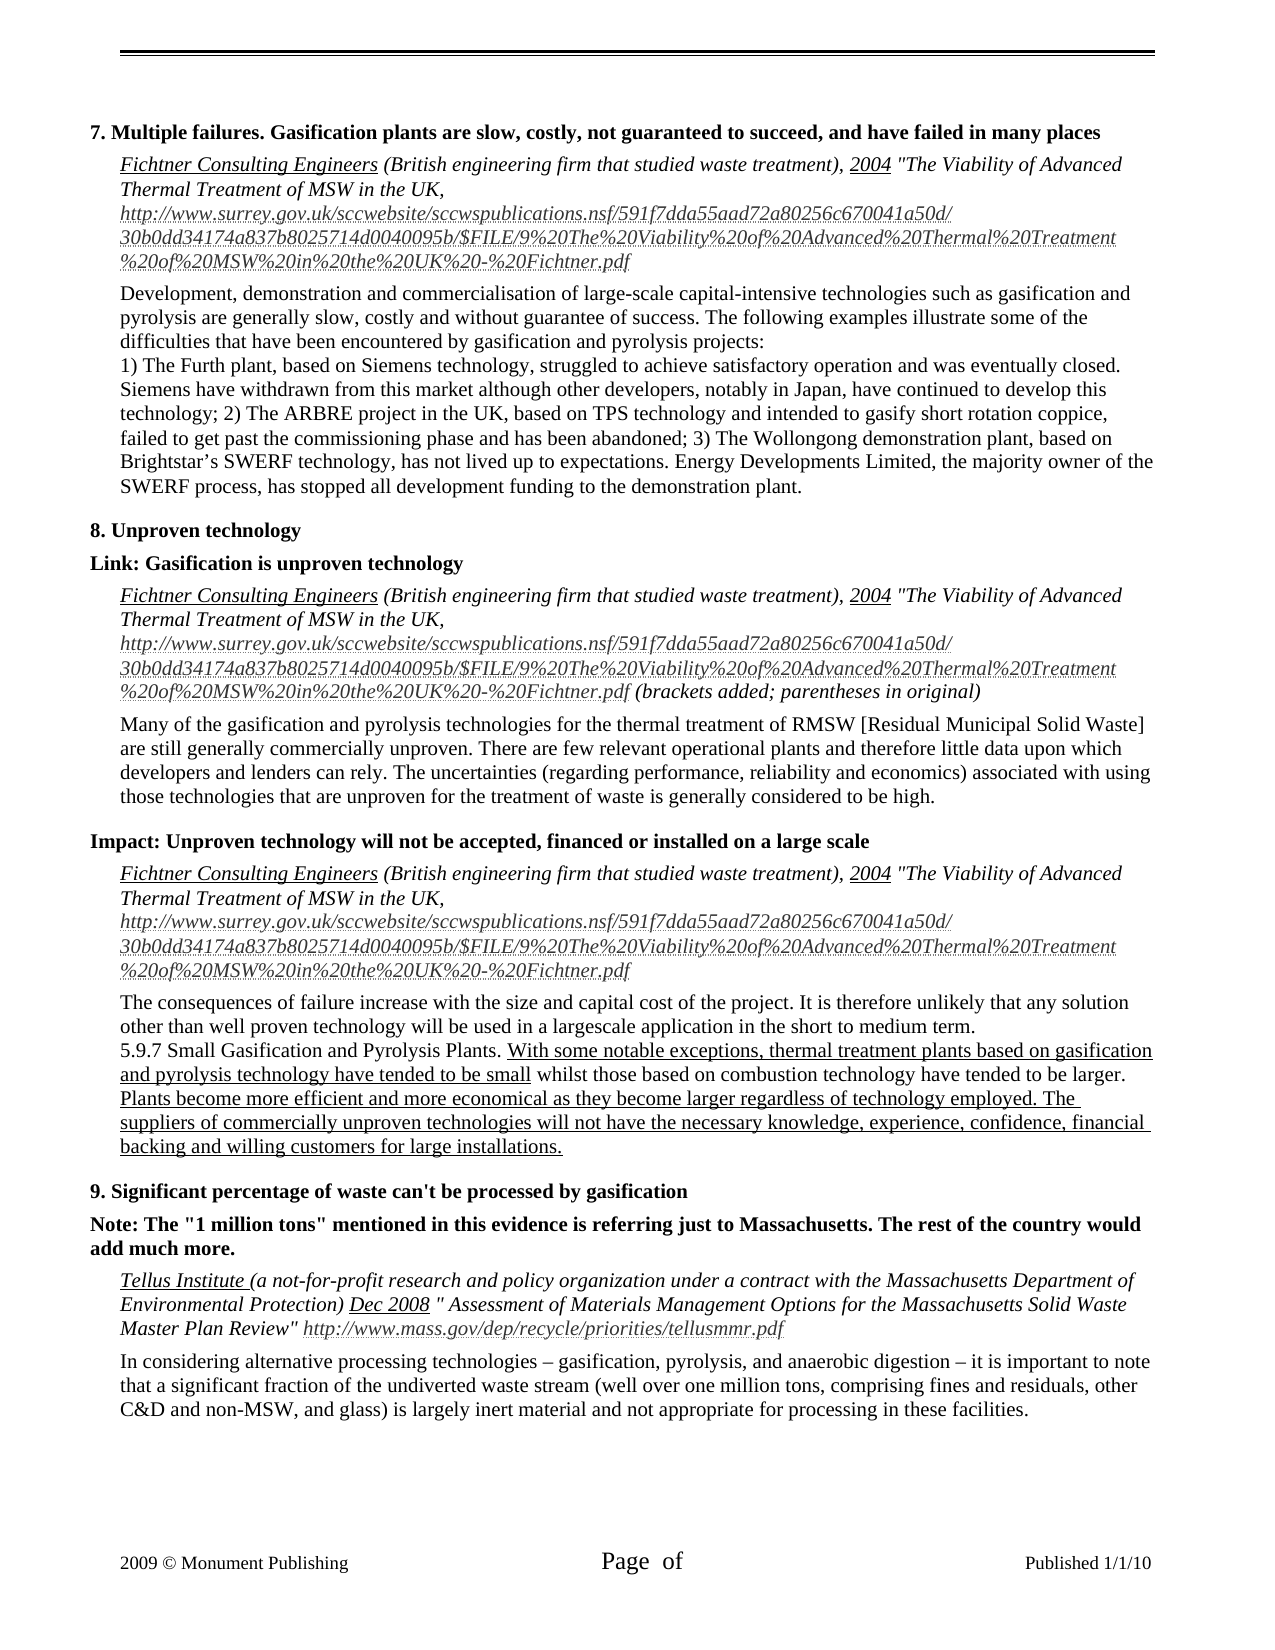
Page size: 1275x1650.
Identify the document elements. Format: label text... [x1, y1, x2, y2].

text Tellus Institute (a not-for-profit research and policy organization under a contract with the Massachusetts Department of Environmental Protection) Dec 2008 " Assessment of Materials Management Options for the Massachusetts Solid Waste Master Plan Review" http://www.mass.gov/dep/recycle/priorities/tellusmmr.pdf [120, 1268, 1155, 1340]
text The consequences of failure increase with the size and capital cost of the project. It is therefore unlikely that any solution other than well proven technology will be used in a largescale application in the short to medium term. 5.9.7 Small Gasification and Pyrolysis Plants. With some notable exceptions, thermal treatment plants based on gasification and pyrolysis technology have tended to be small whilst those based on combustion technology have tended to be larger. Plants become more efficient and more economical as they become larger regardless of technology employed. The suppliers of commercially unproven technologies will not have the necessary knowledge, experience, confidence, financial backing and willing customers for large installations. [120, 990, 1155, 1158]
text Link: Gasification is unproven technology [90, 551, 1155, 575]
text Fichtner Consulting Engineers (British engineering firm that studied waste treatment), 2004 "The Viability of Advanced Thermal Treatment of MSW in the UK, http://www.surrey.gov.uk/sccwebsite/sccwspublications.nsf/591f7dda55aad72a80256c670041a50d/30b0dd34174a837b8025714d0040095b/$FILE/9%20The%20Viability%20of%20Advanced%20Thermal%20Treatment%20of%20MSW%20in%20the%20UK%20-%20Fichtner.pdf [120, 152, 1155, 273]
text Note: The "1 million tons" mentioned in this evidence is referring just to Massachusetts. The rest of the country would add much more. [90, 1212, 1155, 1260]
text Fichtner Consulting Engineers (British engineering firm that studied waste treatment), 2004 "The Viability of Advanced Thermal Treatment of MSW in the UK, http://www.surrey.gov.uk/sccwebsite/sccwspublications.nsf/591f7dda55aad72a80256c670041a50d/30b0dd34174a837b8025714d0040095b/$FILE/9%20The%20Viability%20of%20Advanced%20Thermal%20Treatment%20of%20MSW%20in%20the%20UK%20-%20Fichtner.pdf (brackets added; parentheses in original) [120, 583, 1155, 703]
text In considering alternative processing technologies – gasification, pyrolysis, and anaerobic digestion – it is important to note that a significant fraction of the undiverted waste stream (well over one million tons, comprising fines and residuals, other C&D and non-MSW, and glass) is largely inert material and not appropriate for processing in these facilities. [120, 1349, 1155, 1421]
text Impact: Unproven technology will not be accepted, financed or installed on a large scale [90, 829, 1155, 853]
text Fichtner Consulting Engineers (British engineering firm that studied waste treatment), 2004 "The Viability of Advanced Thermal Treatment of MSW in the UK, http://www.surrey.gov.uk/sccwebsite/sccwspublications.nsf/591f7dda55aad72a80256c670041a50d/30b0dd34174a837b8025714d0040095b/$FILE/9%20The%20Viability%20of%20Advanced%20Thermal%20Treatment%20of%20MSW%20in%20the%20UK%20-%20Fichtner.pdf [120, 861, 1155, 982]
text 8. Unproven technology [90, 518, 1155, 542]
text Many of the gasification and pyrolysis technologies for the thermal treatment of RMSW [Residual Municipal Solid Waste] are still generally commercially unproven. There are few relevant operational plants and therefore little data upon which developers and lenders can rely. The uncertainties (regarding performance, reliability and economics) associated with using those technologies that are unproven for the treatment of waste is generally considered to be high. [120, 712, 1155, 808]
text 9. Significant percentage of waste can't be processed by gasification [90, 1179, 1155, 1203]
text Development, demonstration and commercialisation of large-scale capital-intensive technologies such as gasification and pyrolysis are generally slow, costly and without guarantee of success. The following examples illustrate some of the difficulties that have been encountered by gasification and pyrolysis projects: 1) The Furth plant, based on Siemens technology, struggled to achieve satisfactory operation and was eventually closed. Siemens have withdrawn from this market although other developers, notably in Japan, have continued to develop this technology; 2) The ARBRE project in the UK, based on TPS technology and intended to gasify short rotation coppice, failed to get past the commissioning phase and has been abandoned; 3) The Wollongong demonstration plant, based on Brightstar’s SWERF technology, has not lived up to expectations. Energy Developments Limited, the majority owner of the SWERF process, has stopped all development funding to the demonstration plant. [120, 281, 1155, 498]
text 7. Multiple failures. Gasification plants are slow, costly, not guaranteed to succeed, and have failed in many places [90, 120, 1155, 144]
